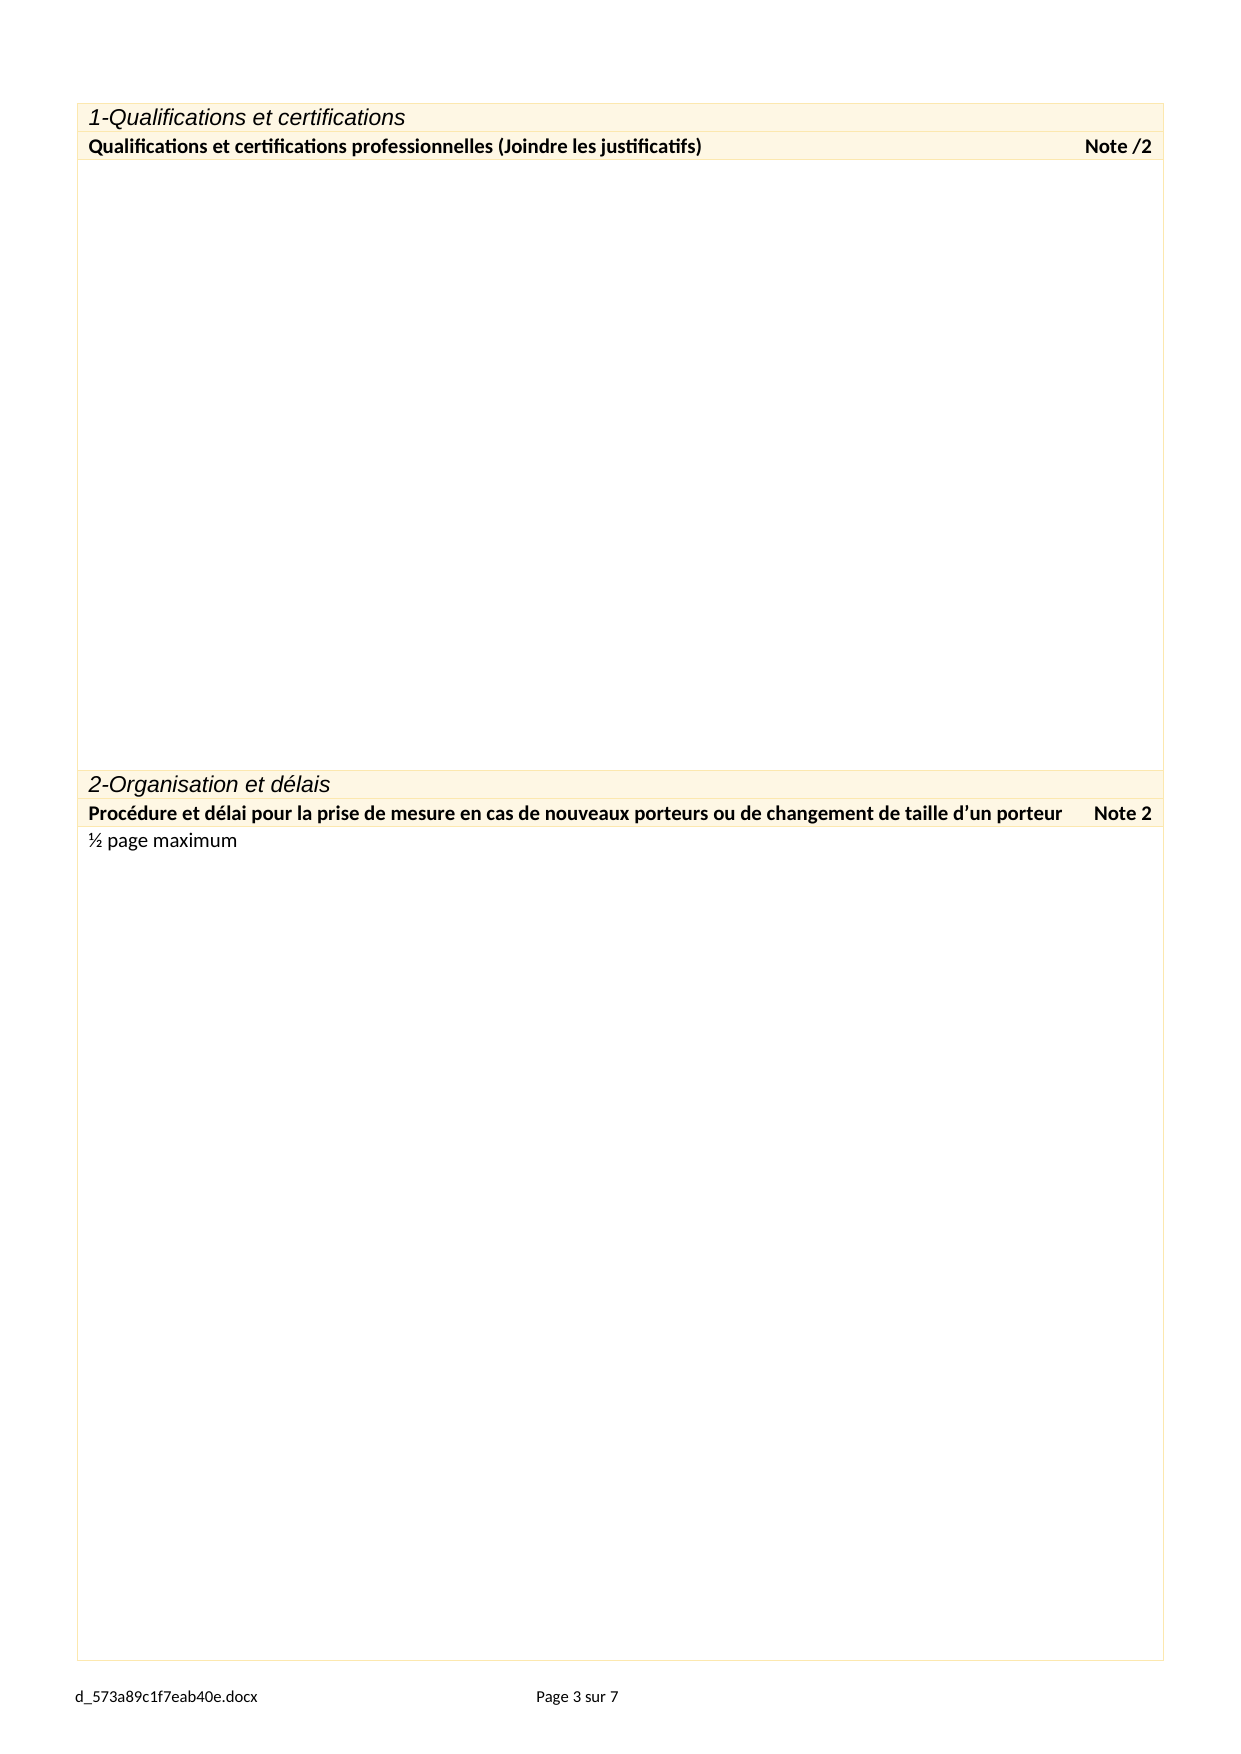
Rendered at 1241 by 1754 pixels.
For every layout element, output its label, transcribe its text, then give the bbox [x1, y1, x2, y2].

table_cell 2-Organisation et délais [78, 771, 1163, 798]
table_cell Qualifications et certifications professionnelles (Joindre les justificatifs) Note /2 [78, 132, 1163, 159]
table_cell Procédure et délai pour la prise de mesure en cas de nouveaux porteurs ou de changement de taille d’un porteur Note 2 [78, 799, 1163, 826]
table_cell ½ page maximum [78, 827, 1163, 1660]
table_header 1-Qualifications et certifications [78, 104, 1163, 131]
table_cell [78, 160, 1163, 770]
